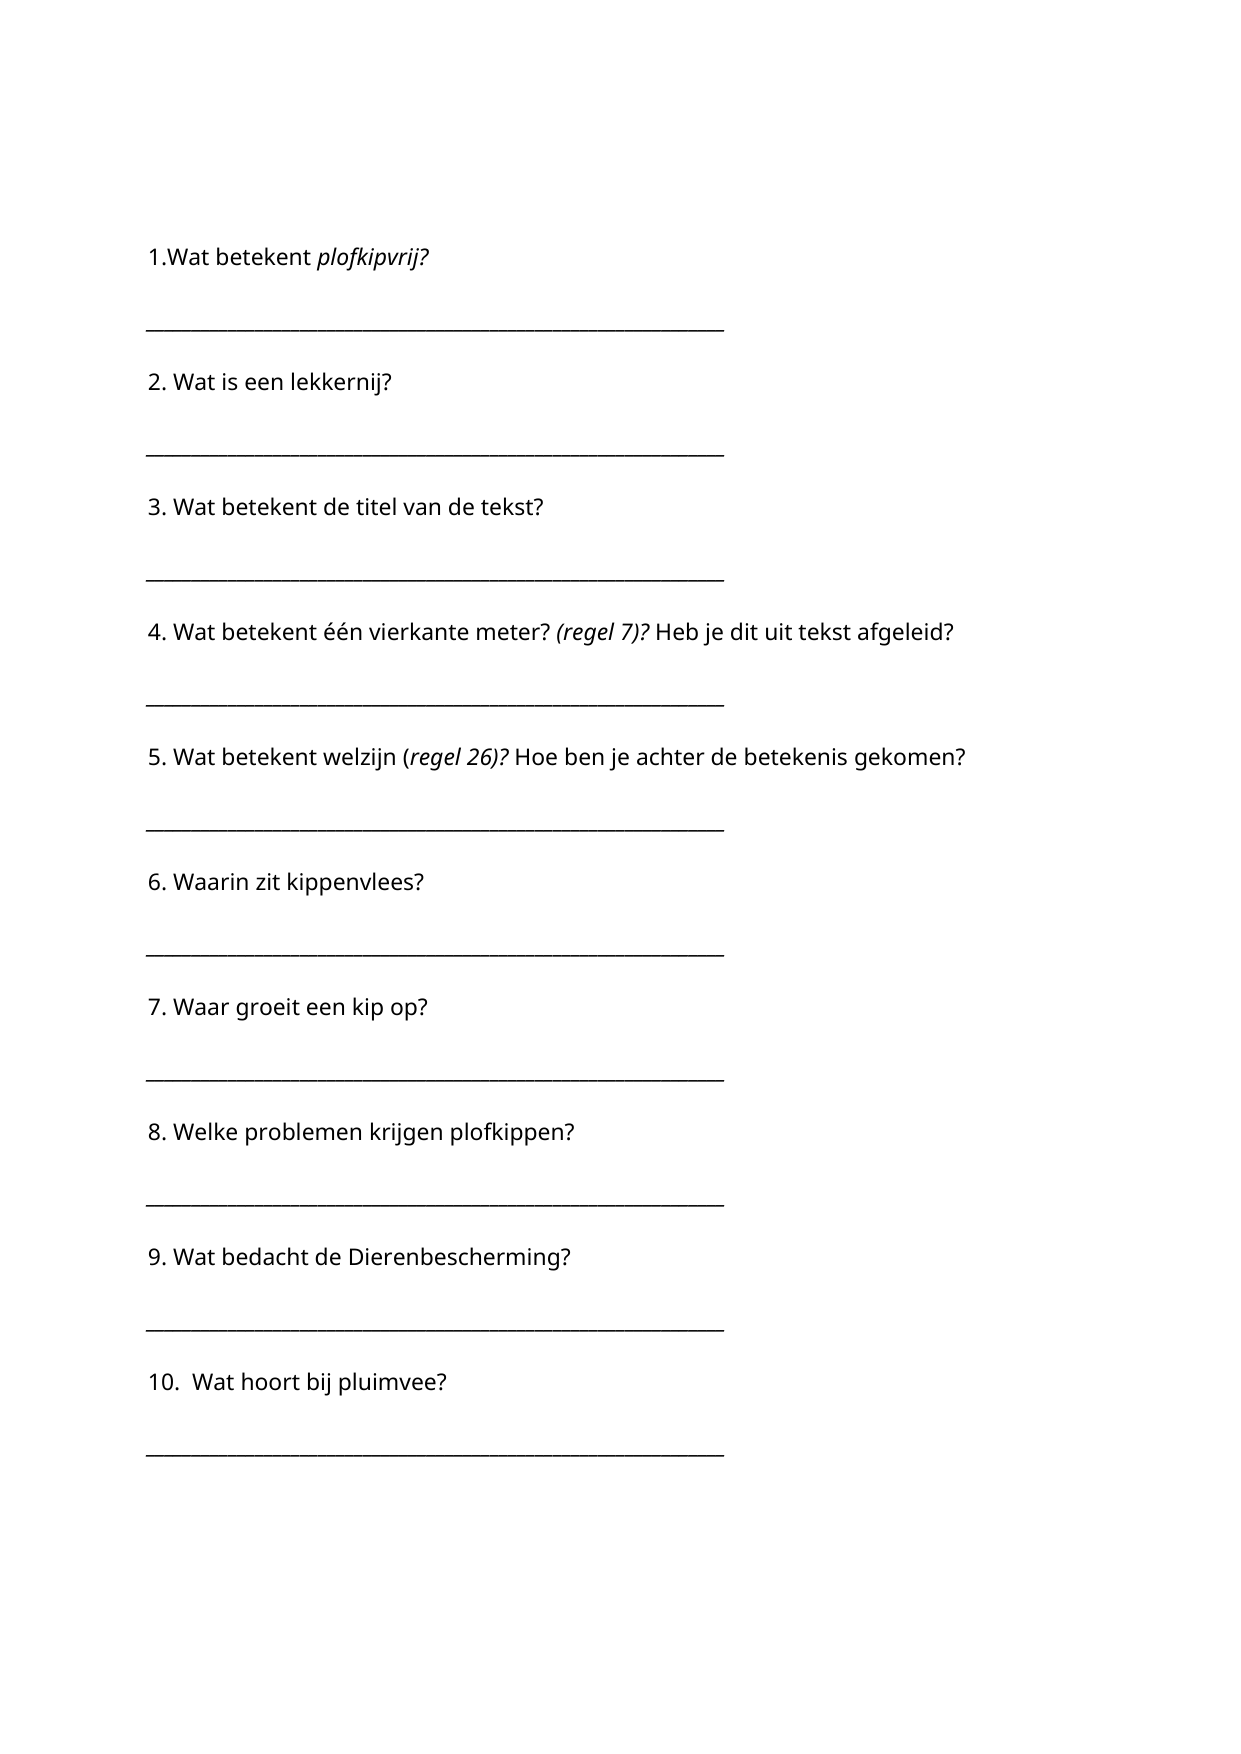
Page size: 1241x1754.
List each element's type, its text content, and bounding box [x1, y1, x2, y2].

text 10. Wat hoort bij pluimvee? [148, 1366, 1093, 1398]
text ________________________________________________________________ [148, 1054, 1093, 1085]
text 6. Waarin zit kippenvlees? [148, 866, 1093, 898]
text 3. Wat betekent de titel van de tekst? [148, 491, 1093, 523]
text ________________________________________________________________ [148, 1304, 1093, 1335]
text ________________________________________________________________ [148, 429, 1093, 460]
text 4. Wat betekent één vierkante meter? (regel 7)? Heb je dit uit tekst afgeleid? [148, 616, 1093, 648]
text ________________________________________________________________ [148, 1429, 1093, 1460]
text ________________________________________________________________ [148, 554, 1093, 585]
text ________________________________________________________________ [148, 929, 1093, 960]
text 5. Wat betekent welzijn (regel 26)? Hoe ben je achter de betekenis gekomen? [148, 741, 1093, 773]
text ________________________________________________________________ [148, 804, 1093, 835]
text 2. Wat is een lekkernij? [148, 366, 1093, 398]
text 9. Wat bedacht de Dierenbescherming? [148, 1241, 1093, 1273]
text ________________________________________________________________ [148, 1179, 1093, 1210]
text ________________________________________________________________ [148, 679, 1093, 710]
text 7. Waar groeit een kip op? [148, 991, 1093, 1023]
text ________________________________________________________________ [148, 304, 1093, 335]
text 1.Wat betekent plofkipvrij? [148, 241, 1093, 273]
text 8. Welke problemen krijgen plofkippen? [148, 1116, 1093, 1148]
